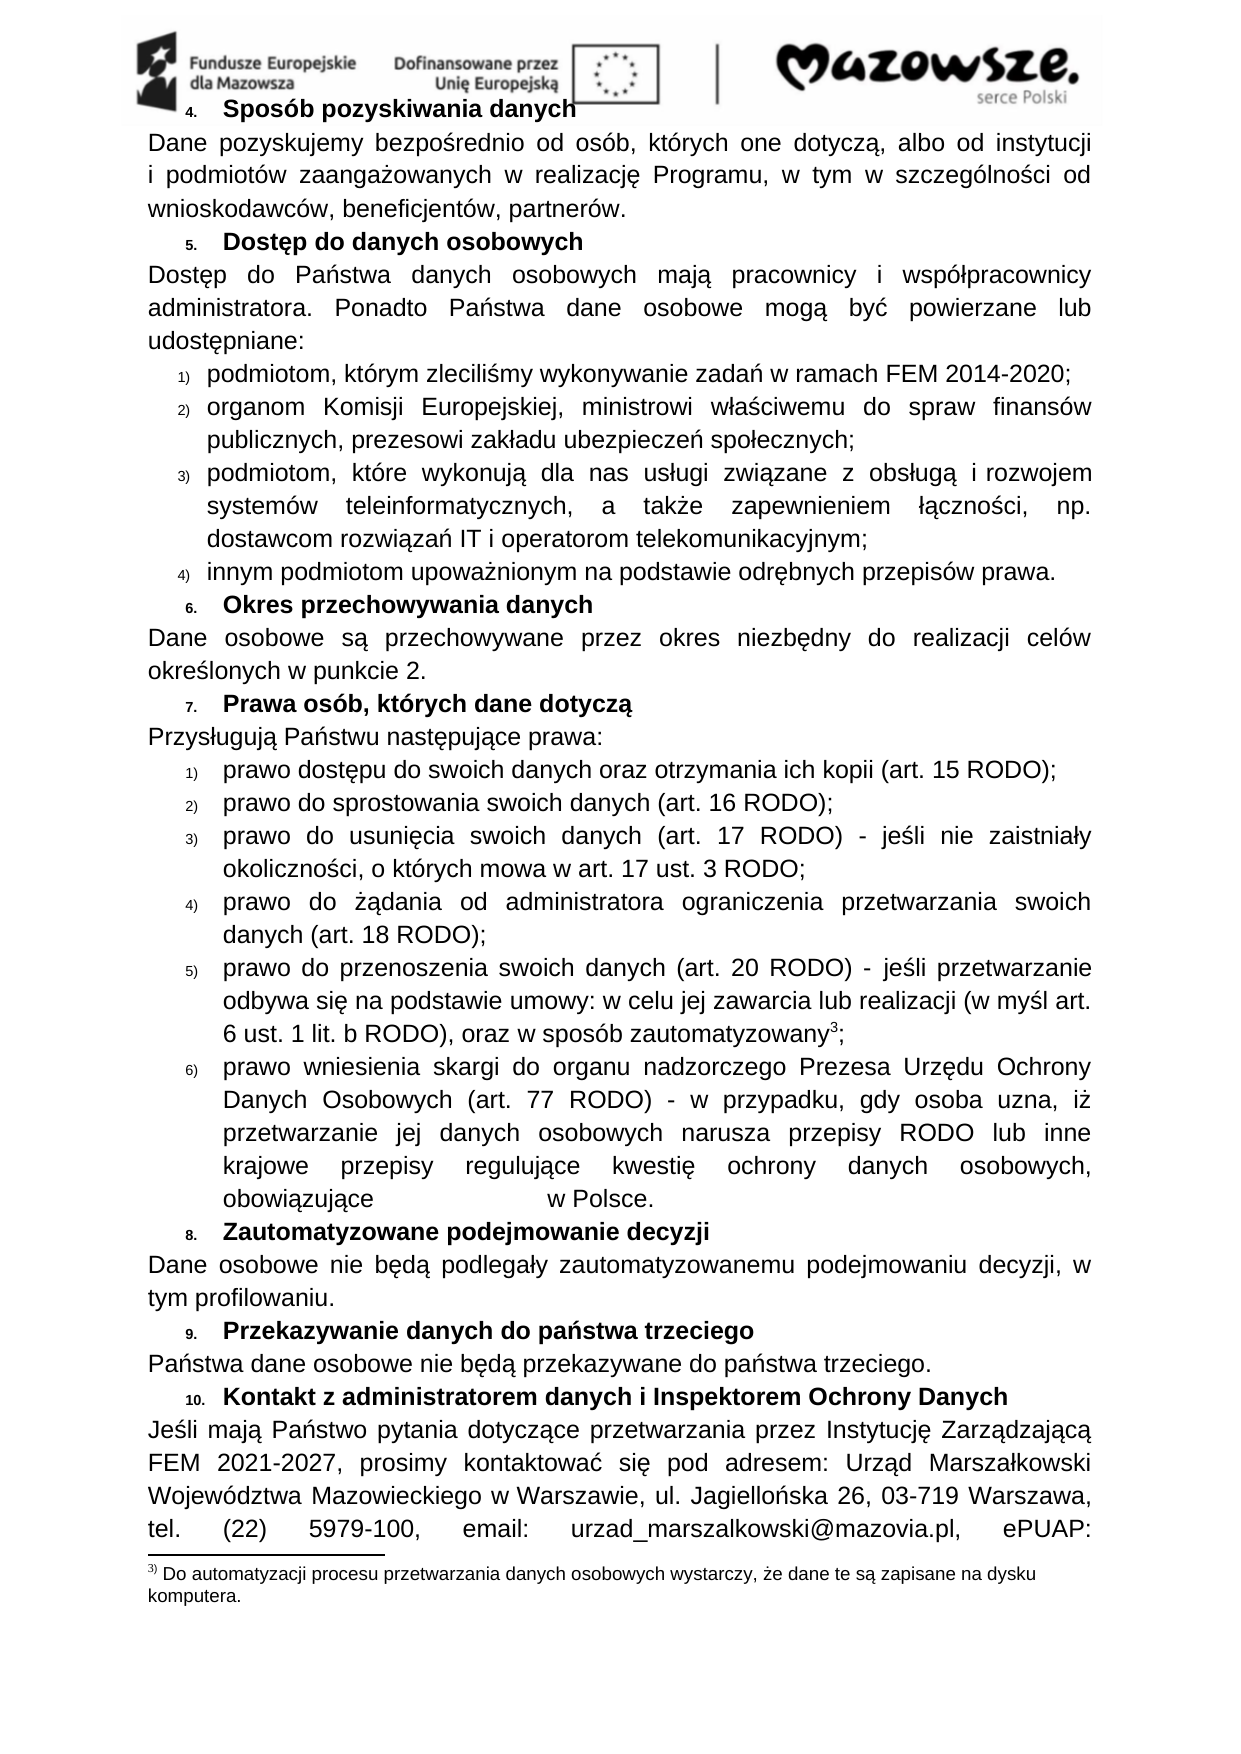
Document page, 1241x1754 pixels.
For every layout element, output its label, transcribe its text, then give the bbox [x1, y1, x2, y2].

list Sposób pozyskiwania danych [185, 94, 1093, 123]
text Państwa dane osobowe nie będą przekazywane do państwa trzeciego. [148, 1349, 1093, 1378]
text Dane osobowe nie będą podlegały zautomatyzowanemu podejmowaniu decyzji, w tym profilowaniu. [148, 1250, 1093, 1312]
list Przekazywanie danych do państwa trzeciego [185, 1316, 1093, 1345]
list Zautomatyzowane podejmowanie decyzji [185, 1217, 1093, 1246]
text Dostęp do Państwa danych osobowych mają pracownicy i współpracownicy administratora. Ponadto Państwa dane osobowe mogą być powierzane lub udostępniane: [148, 259, 1093, 354]
picture [121, 15, 1103, 126]
list prawo do żądania od administratora ograniczenia przetwarzania swoich danych (art. 18 RODO); [185, 887, 1093, 949]
list podmiotom, które wykonują dla nas usługi związane z obsługą i rozwojem systemów teleinformatycznych, a także zapewnieniem łączności, np. dostawcom rozwiązań IT i operatorom telekomunikacyjnym; [177, 458, 1093, 552]
list prawo dostępu do swoich danych oraz otrzymania ich kopii (art. 15 RODO); [185, 755, 1093, 784]
list organom Komisji Europejskiej, ministrowi właściwemu do spraw finansów publicznych, prezesowi zakładu ubezpieczeń społecznych; [177, 392, 1093, 453]
list Kontakt z administratorem danych i Inspektorem Ochrony Danych [185, 1382, 1093, 1411]
list innym podmiotom upoważnionym na podstawie odrębnych przepisów prawa. [177, 557, 1093, 586]
text Dane osobowe są przechowywane przez okres niezbędny do realizacji celów określonych w punkcie 2. [148, 623, 1093, 684]
text Dane pozyskujemy bezpośrednio od osób, których one dotyczą, albo od instytucji i podmiotów zaangażowanych w realizację Programu, w tym w szczególności od wnioskodawców, beneficjentów, partnerów. [148, 127, 1093, 222]
text Przysługują Państwu następujące prawa: [148, 722, 1093, 751]
list prawo wniesienia skargi do organu nadzorczego Prezesa Urzędu Ochrony Danych Osobowych (art. 77 RODO) - w przypadku, gdy osoba uzna, iż przetwarzanie jej danych osobowych narusza przepisy RODO lub inne krajowe przepisy regulujące kwestię ochrony danych osobowych, obowiązujące w Polsce. [185, 1052, 1093, 1213]
list podmiotom, którym zleciliśmy wykonywanie zadań w ramach FEM 2014-2020; [177, 359, 1093, 387]
list prawo do usunięcia swoich danych (art. 17 RODO) - jeśli nie zaistniały okoliczności, o których mowa w art. 17 ust. 3 RODO; [185, 821, 1093, 883]
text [148, 1415, 1093, 1543]
list prawo do sprostowania swoich danych (art. 16 RODO); [185, 788, 1093, 817]
list Prawa osób, których dane dotyczą [185, 689, 1093, 718]
list prawo do przenoszenia swoich danych (art. 20 RODO) - jeśli przetwarzanie odbywa się na podstawie umowy: w celu jej zawarcia lub realizacji (w myśl art. 6 ust. 1 lit. b RODO), oraz w sposób zautomatyzowany; [185, 953, 1093, 1048]
list Okres przechowywania danych [185, 590, 1093, 618]
list Dostęp do danych osobowych [185, 227, 1093, 255]
